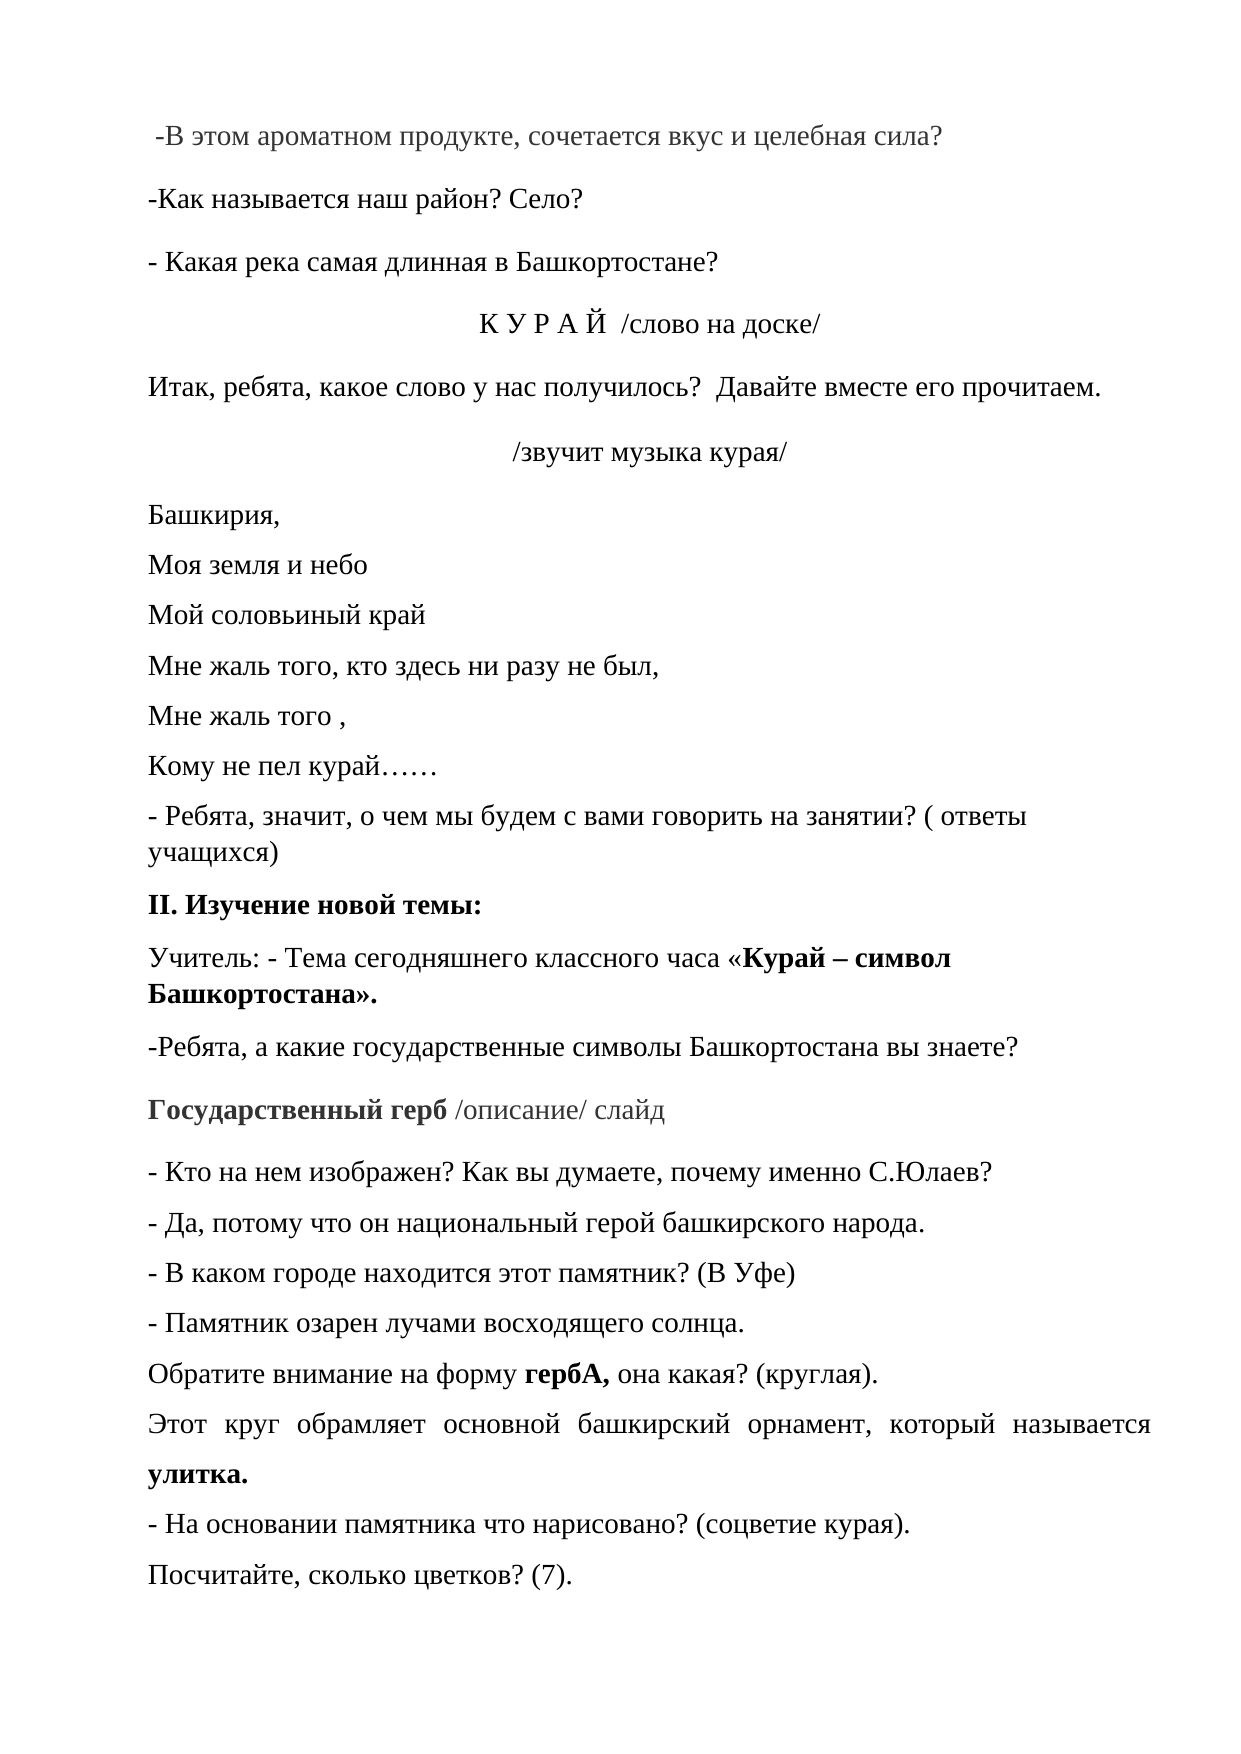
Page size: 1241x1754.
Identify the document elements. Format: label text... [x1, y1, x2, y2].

text - Памятник озарен лучами восходящего солнца. [148, 1305, 1152, 1339]
text - На основании памятника что нарисовано? (соцветие курая). [148, 1507, 1152, 1540]
text - Ребята, значит, о чем мы будем с вами говорить на занятии? ( ответы учащихся) [148, 798, 1152, 868]
text -В этом ароматном продукте, сочетается вкус и целебная сила? [148, 118, 1152, 152]
text К У Р А Й /слово на доске/ [148, 306, 1152, 340]
text Обратите внимание на форму гербА, она какая? (круглая). [148, 1356, 1152, 1389]
text Мой соловьиный край [148, 597, 1152, 631]
text Государственный герб /описание/ слайд [148, 1092, 1152, 1125]
text - Да, потому что он национальный герой башкирского народа. [148, 1205, 1152, 1238]
text Мне жаль того , [148, 698, 1152, 731]
text -Как называется наш район? Село? [148, 181, 1152, 214]
text Посчитайте, сколько цветков? (7). [148, 1557, 1152, 1591]
text Учитель: - Тема сегодняшнего классного часа «Курай – символ Башкортостана». [148, 940, 1152, 1010]
text Итак, ребята, какое слово у нас получилось? Давайте вместе его прочитаем. [148, 369, 1152, 403]
text II. Изучение новой темы: [148, 887, 1152, 921]
text Моя земля и небо [148, 547, 1152, 581]
text - В каком городе находится этот памятник? (В Уфе) [148, 1255, 1152, 1289]
text - Кто на нем изображен? Как вы думаете, почему именно С.Юлаев? [148, 1154, 1152, 1188]
text Башкирия, [148, 497, 1152, 531]
text /звучит музыка курая/ [148, 434, 1152, 468]
text - Какая река самая длинная в Башкортостане? [148, 244, 1152, 277]
text Этот круг обрамляет основной башкирский орнамент, который называется улитка. [148, 1406, 1152, 1490]
text -Ребята, а какие государственные символы Башкортостана вы знаете? [148, 1029, 1152, 1063]
text Мне жаль того, кто здесь ни разу не был, [148, 648, 1152, 681]
text Кому не пел курай…… [148, 748, 1152, 782]
